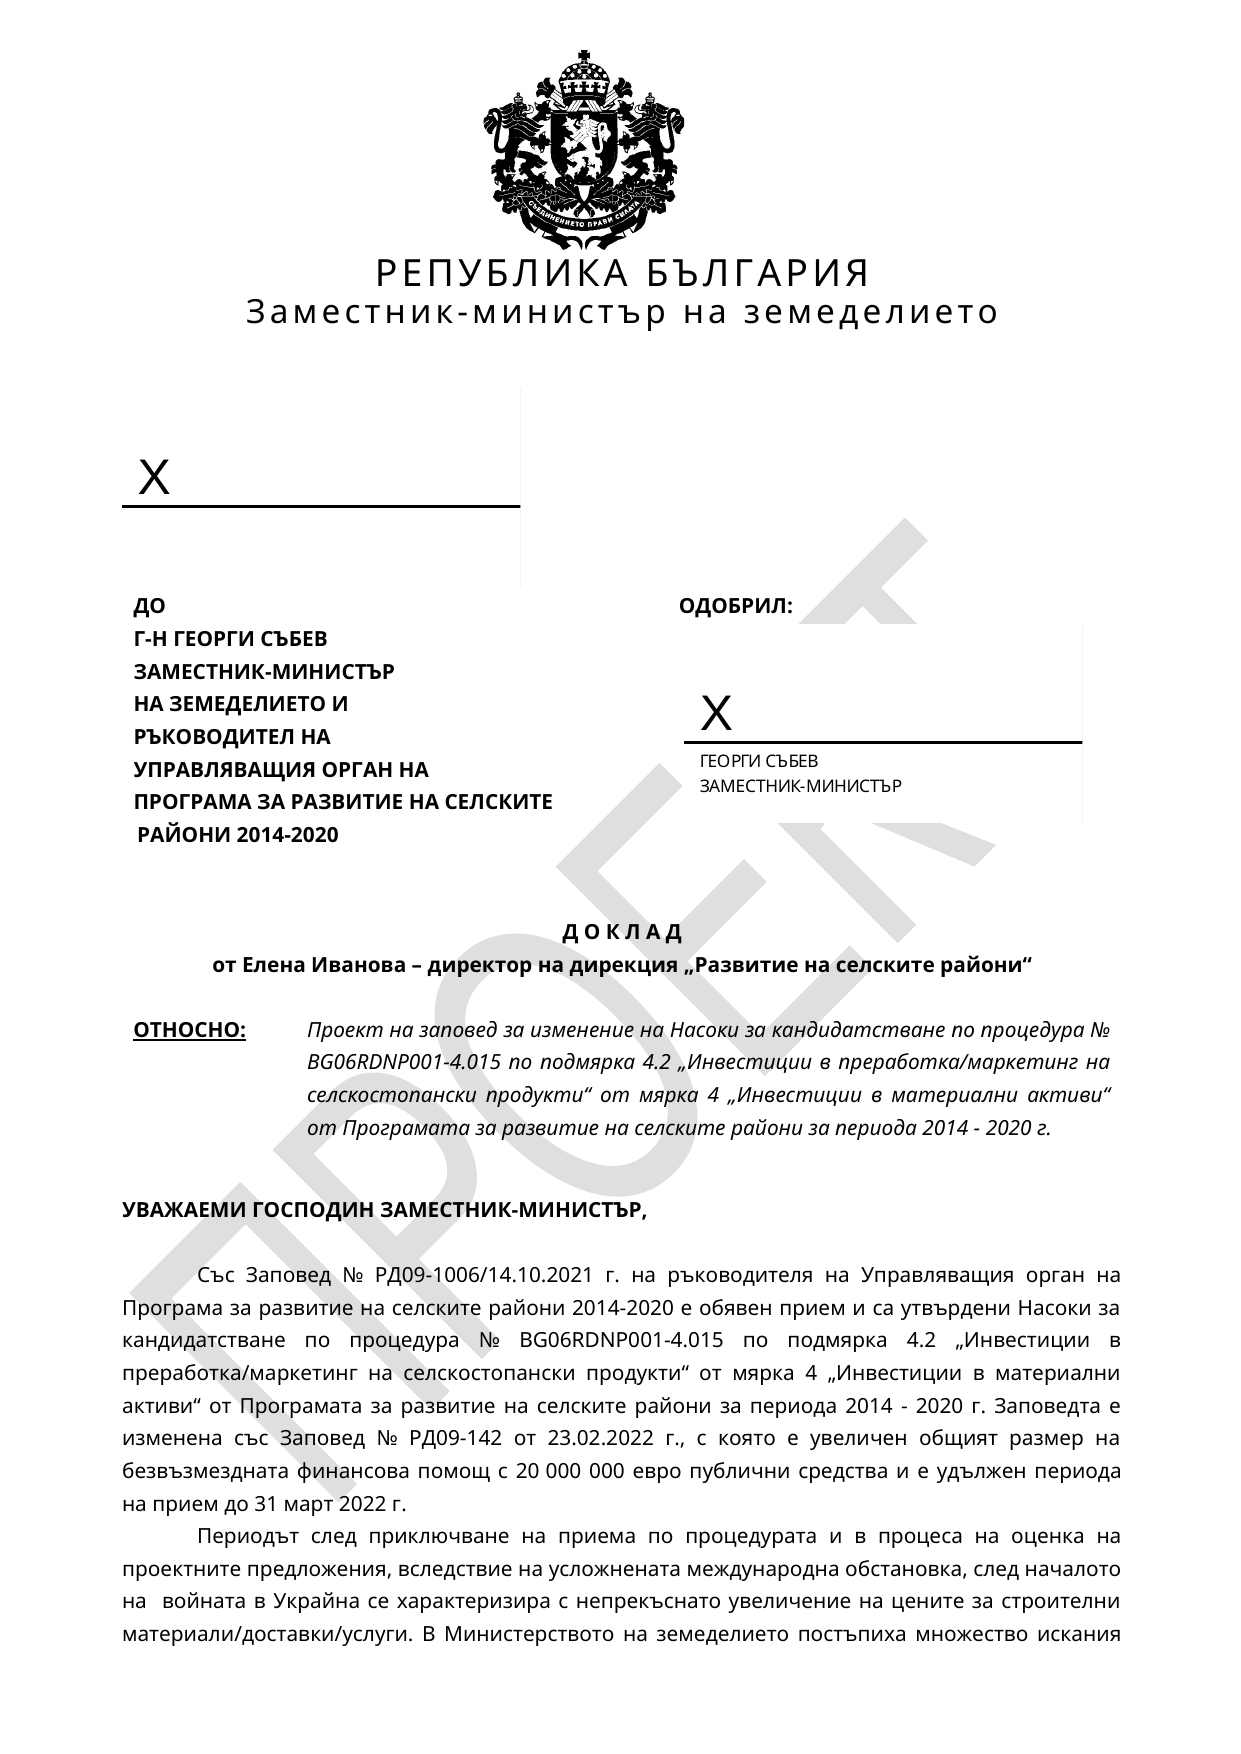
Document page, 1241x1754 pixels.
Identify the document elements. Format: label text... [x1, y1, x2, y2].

table_header Проект на заповед за изменение на Насоки за кандидатстване по процедура № BG06RDNP001-4.015 по подмярка 4.2 „Инвестиции в преработка/маркетинг на селскостопански продукти“ от мярка 4 „Инвестиции в материални активи“ от Програмата за развитие на селските райони за периода 2014 - 2020 г. [296, 1015, 1122, 1163]
picture [483, 50, 685, 250]
table_header ОТНОСНО: [122, 1015, 296, 1163]
table_header ДО Г-Н ГЕОРГИ СЪБЕВ ЗАМЕСТНИК-МИНИСТЪР НА ЗЕМЕДЕЛИЕТО И РЪКОВОДИТЕЛ НА УПРАВЛЯВАЩИЯ ОРГАН НА ПРОГРАМА ЗА РАЗВИТИЕ НА СЕЛСКИТЕ РАЙОНИ 2014-2020 [122, 592, 624, 884]
text УВАЖАЕМИ ГОСПОДИН ЗАМЕСТНИК-МИНИСТЪР, [122, 1195, 1122, 1224]
table_header ОДОБРИЛ: [624, 592, 1119, 884]
text Със Заповед № РД09-1006/14.10.2021 г. на ръководителя на Управляващия орган на Програма за развитие на селските райони 2014-2020 е обявен прием и са утвърдени Насоки за кандидатстване по процедура № BG06RDNP001-4.015 по подмярка 4.2 „Инвестиции в преработка/маркетинг на селскостопански продукти“ от мярка 4 „Инвестиции в материални активи“ от Програмата за развитие на селските райони за периода 2014 - 2020 г. Заповедта е изменена със Заповед № РД09-142 от 23.02.2022 г., с която е увеличен общият размер на безвъзмездната финансова помощ с 20 000 000 евро публични средства и е удължен периода на прием до 31 март 2022 г. [122, 1260, 1122, 1517]
text от Елена Иванова – директор на дирекция „Развитие на селските райони“ [122, 950, 1122, 978]
text Д О К Л А Д [122, 917, 1122, 946]
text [122, 1521, 1122, 1647]
